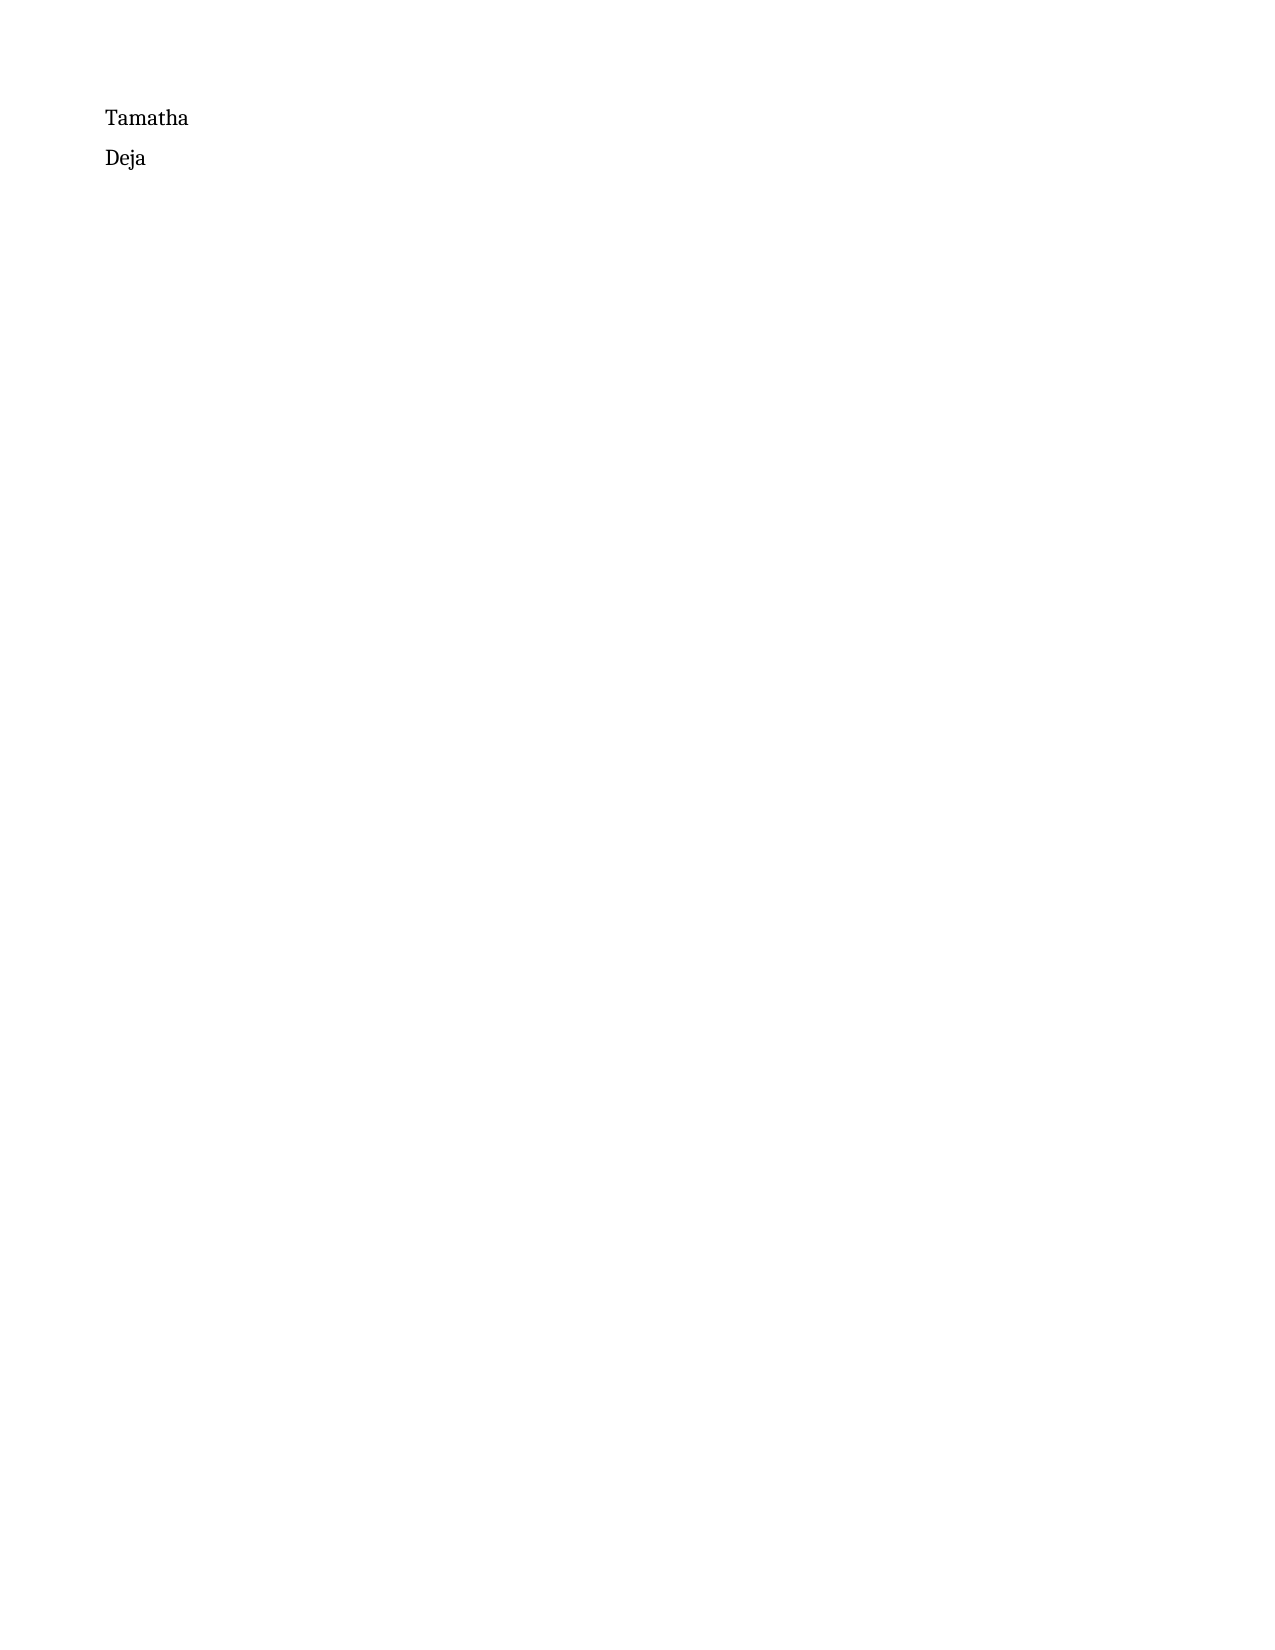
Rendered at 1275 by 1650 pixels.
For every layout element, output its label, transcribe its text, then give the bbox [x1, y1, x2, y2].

text Tamatha [105, 105, 1170, 131]
text Deja [105, 144, 1170, 171]
